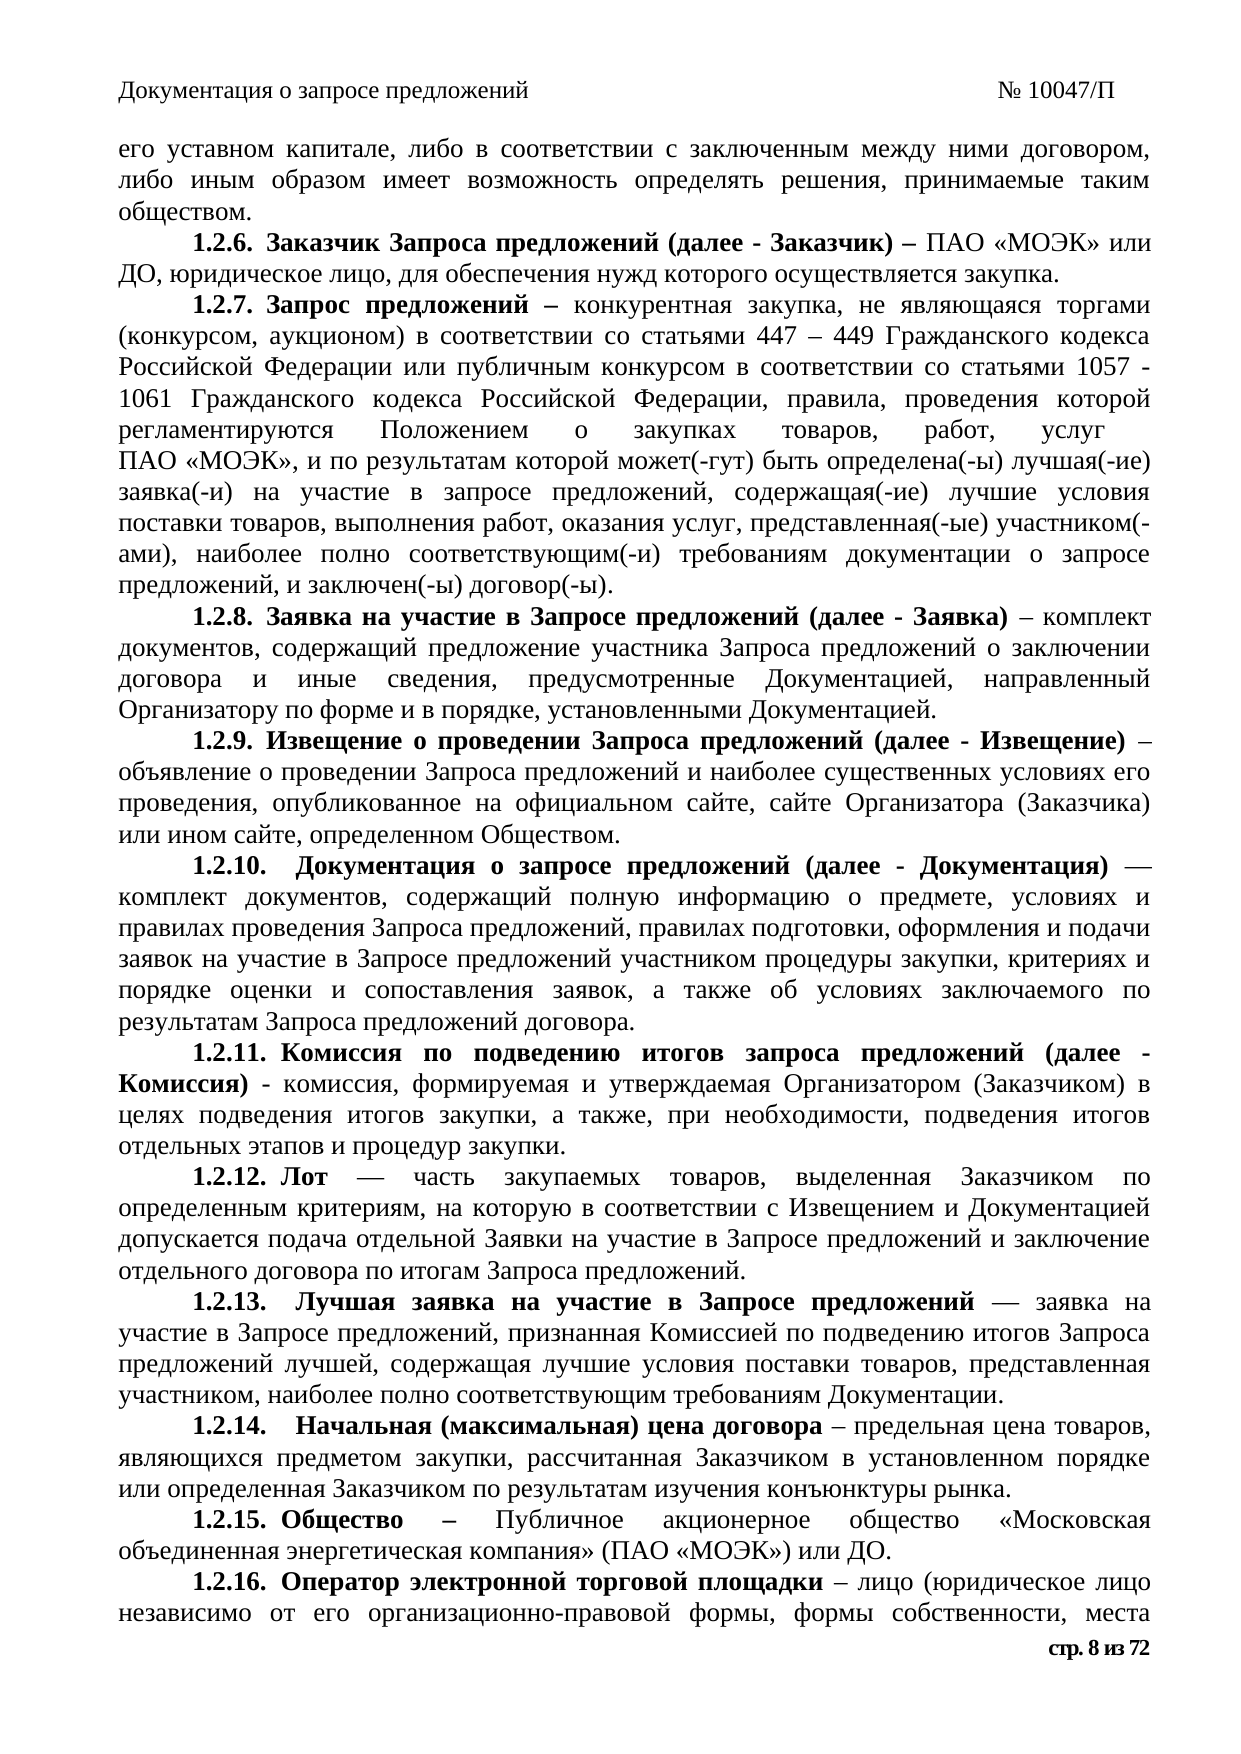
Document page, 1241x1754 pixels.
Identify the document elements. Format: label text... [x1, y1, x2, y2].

list Извещение о проведении Запроса предложений (далее - Извещение) – объявление о проведении Запроса предложений и наиболее существенных условиях его проведения, опубликованное на официальном сайте, сайте Организатора (Заказчика) или ином сайте, определенном Обществом. [118, 724, 1152, 849]
list Лучшая заявка на участие в Запросе предложений — заявка на участие в Запросе предложений, признанная Комиссией по подведению итогов Запроса предложений лучшей, содержащая лучшие условия поставки товаров, представленная участником, наиболее полно соответствующим требованиям Документации. [118, 1285, 1152, 1409]
list Комиссия по подведению итогов запроса предложений (далее -Комиссия) - комиссия, формируемая и утверждаемая Организатором (Заказчиком) в целях подведения итогов закупки, а также, при необходимости, подведения итогов отдельных этапов и процедур закупки. [118, 1036, 1152, 1160]
list Общество – Публичное акционерное общество «Московская объединенная энергетическая компания» (ПАО «МОЭК») или ДО. [118, 1503, 1152, 1565]
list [118, 1565, 1152, 1627]
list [118, 132, 1152, 226]
list Документация о запросе предложений (далее - Документация) — комплект документов, содержащий полную информацию о предмете, условиях и правилах проведения Запроса предложений, правилах подготовки, оформления и подачи заявок на участие в Запросе предложений участником процедуры закупки, критериях и порядке оценки и сопоставления заявок, а также об условиях заключаемого по результатам Запроса предложений договора. [118, 849, 1152, 1036]
list Запрос предложений – конкурентная закупка, не являющаяся торгами (конкурсом, аукционом) в соответствии со статьями 447 – 449 Гражданского кодекса Российской Федерации или публичным конкурсом в соответствии со статьями 1057 - 1061 Гражданского кодекса Российской Федерации, правила, проведения которой регламентируются Положением о закупках товаров, работ, услуг ПАО «МОЭК», и по результатам которой может(-гут) быть определена(-ы) лучшая(-ие) заявка(-и) на участие в запросе предложений, содержащая(-ие) лучшие условия поставки товаров, выполнения работ, оказания услуг, представленная(-ые) участником(-ами), наиболее полно соответствующим(-и) требованиям документации о запросе предложений, и заключен(-ы) договор(-ы). [118, 288, 1152, 600]
list Начальная (максимальная) цена договора – предельная цена товаров, являющихся предметом закупки, рассчитанная Заказчиком в установленном порядке или определенная Заказчиком по результатам изучения конъюнктуры рынка. [118, 1409, 1152, 1503]
list Заказчик Запроса предложений (далее - Заказчик) – ПАО «МОЭК» или ДО, юридическое лицо, для обеспечения нужд которого осуществляется закупка. [118, 226, 1152, 288]
list Заявка на участие в Запросе предложений (далее - Заявка) – комплект документов, содержащий предложение участника Запроса предложений о заключении договора и иные сведения, предусмотренные Документацией, направленный Организатору по форме и в порядке, установленными Документацией. [118, 600, 1152, 724]
list Лот — часть закупаемых товаров, выделенная Заказчиком по определенным критериям, на которую в соответствии с Извещением и Документацией допускается подача отдельной Заявки на участие в Запросе предложений и заключение отдельного договора по итогам Запроса предложений. [118, 1160, 1152, 1285]
